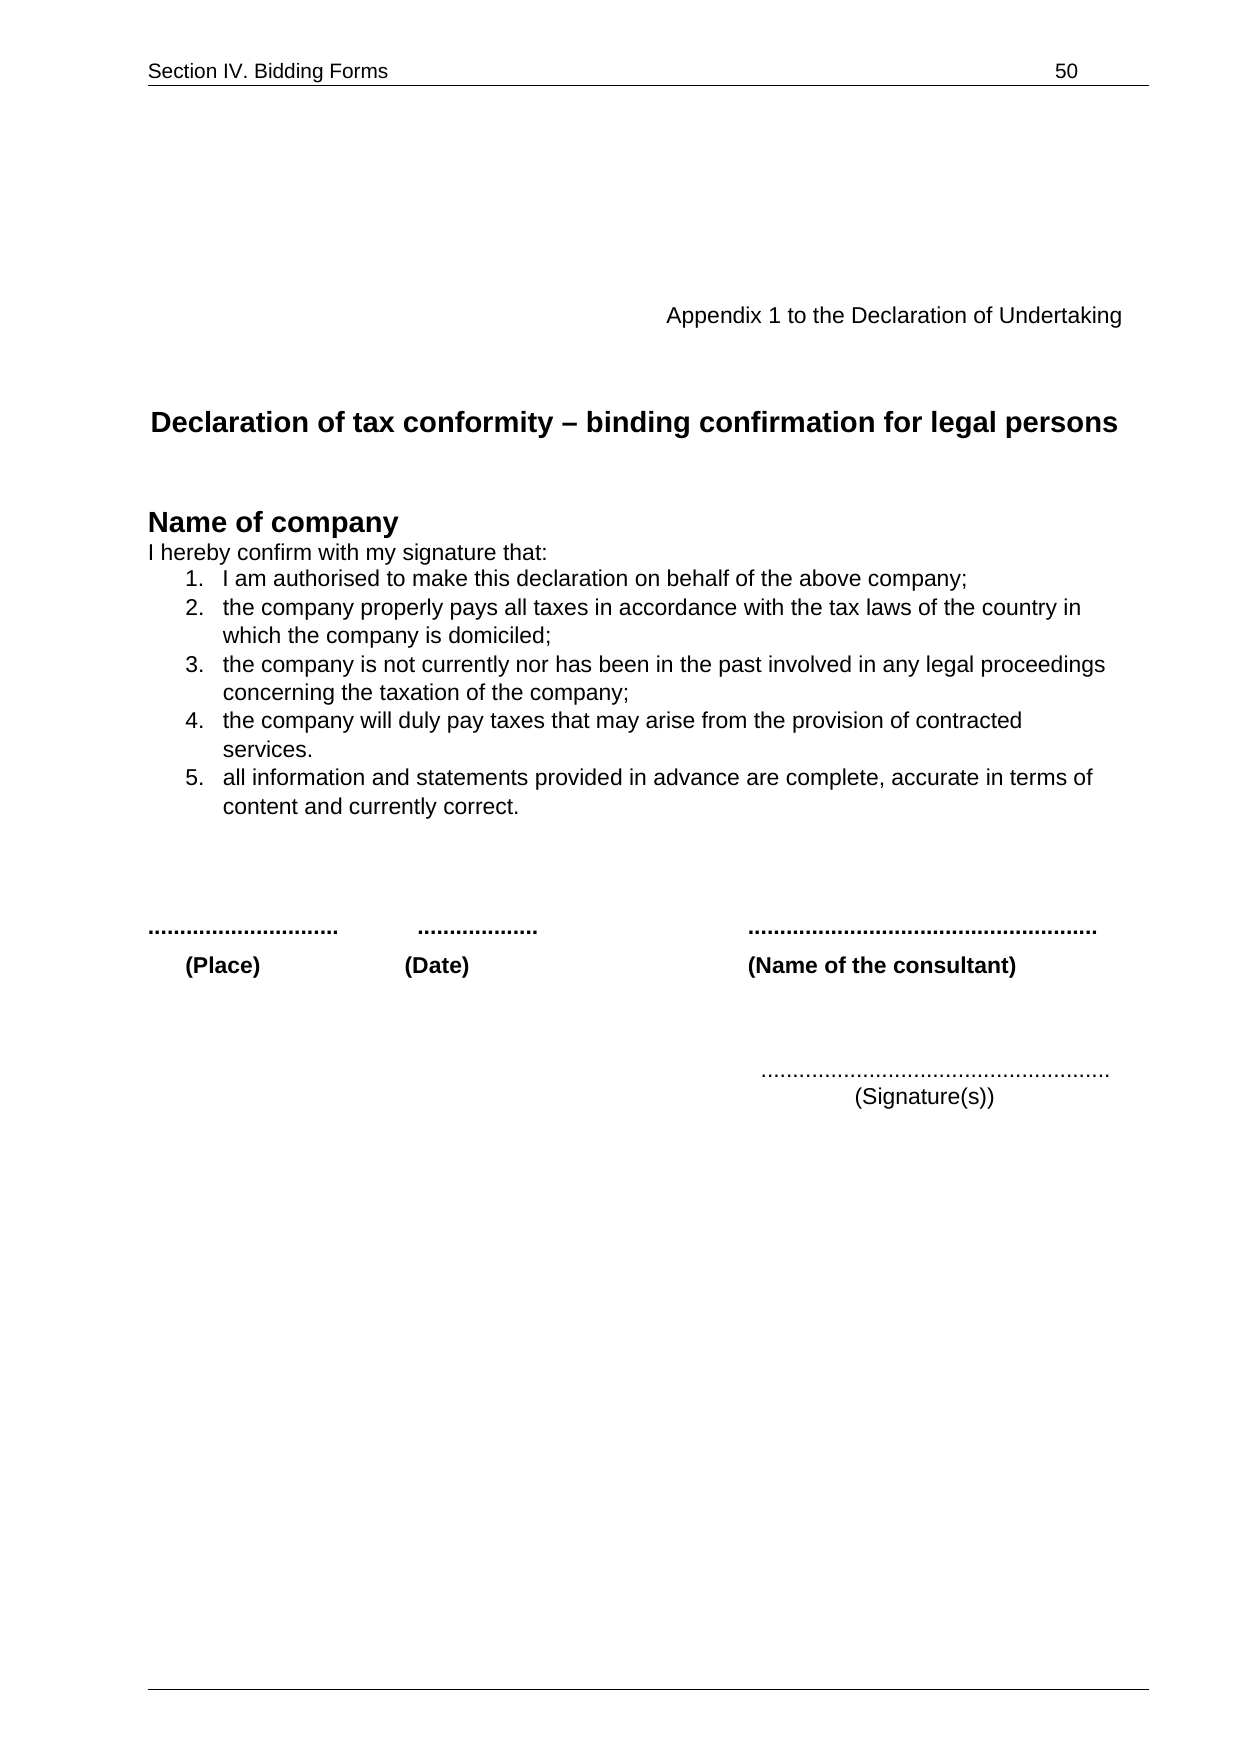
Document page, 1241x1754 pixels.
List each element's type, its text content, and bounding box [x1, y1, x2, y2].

list the company properly pays all taxes in accordance with the tax laws of the country in which the company is domiciled; [185, 594, 1122, 648]
text Declaration of tax conformity – binding confirmation for legal persons [148, 405, 1122, 438]
list the company will duly pay taxes that may arise from the provision of contracted services. [185, 707, 1122, 762]
list all information and statements provided in advance are complete, accurate in terms of content and currently correct. [185, 764, 1122, 819]
text Appendix 1 to the Declaration of Undertaking [148, 302, 1122, 328]
list the company is not currently nor has been in the past involved in any legal proceedings concerning the taxation of the company; [185, 651, 1122, 705]
text ....................................................... (Signature(s)) [148, 1056, 1122, 1109]
text Name of company [148, 505, 1122, 539]
text I hereby confirm with my signature that: [148, 539, 1122, 565]
text .............................. ................... ....................................................... (Place) (Date) (Name of the consultant) [148, 913, 1122, 979]
list I am authorised to make this declaration on behalf of the above company; [185, 565, 1122, 592]
